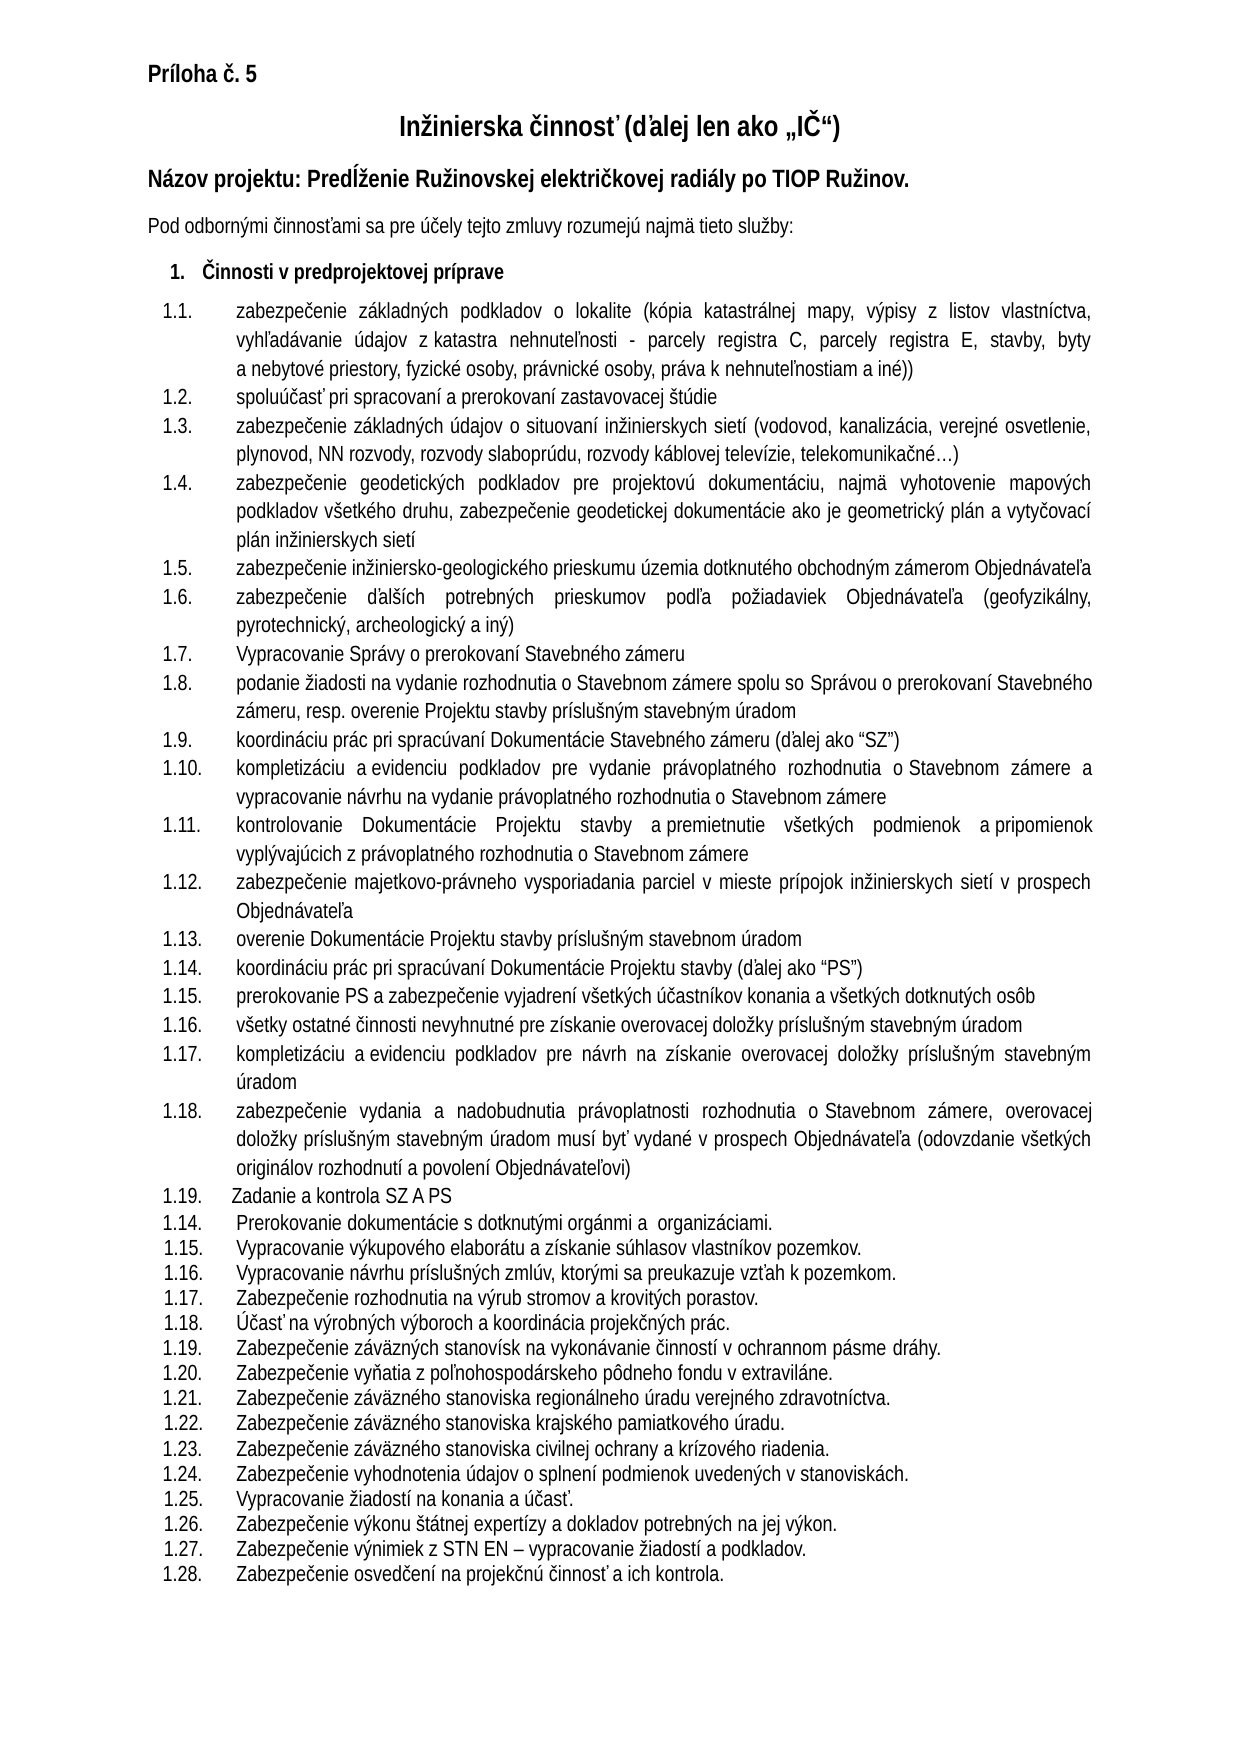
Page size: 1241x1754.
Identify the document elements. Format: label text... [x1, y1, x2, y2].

list Zabezpečenie výnimiek z STN EN – vypracovanie žiadostí a podkladov. [163, 1536, 1093, 1561]
list kompletizáciu a evidenciu podkladov pre vydanie právoplatného rozhodnutia o Stavebnom zámere a vypracovanie návrhu na vydanie právoplatného rozhodnutia o Stavebnom zámere [162, 753, 1093, 810]
list zabezpečenie geodetických podkladov pre projektovú dokumentáciu, najmä vyhotovenie mapových podkladov všetkého druhu, zabezpečenie geodetickej dokumentácie ako je geometrický plán a vytyčovací plán inžinierskych sietí [162, 467, 1093, 553]
list Účasť na výrobných výboroch a koordinácia projekčných prác. [163, 1310, 1093, 1335]
list Zadanie a kontrola SZ A PS [162, 1181, 1093, 1209]
list Prerokovanie dokumentácie s dotknutými orgánmi a organizáciami. [162, 1209, 1093, 1234]
list kompletizáciu a evidenciu podkladov pre návrh na získanie overovacej doložky príslušným stavebným úradom [162, 1038, 1093, 1095]
list kontrolovanie Dokumentácie Projektu stavby a premietnutie všetkých podmienok a pripomienok vyplývajúcich z právoplatného rozhodnutia o Stavebnom zámere [162, 810, 1093, 867]
list Zabezpečenie záväzného stanoviska regionálneho úradu verejného zdravotníctva. [162, 1385, 1093, 1410]
list Zabezpečenie rozhodnutia na výrub stromov a krovitých porastov. [163, 1285, 1093, 1310]
list zabezpečenie majetkovo-právneho vysporiadania parciel v mieste prípojok inžinierskych sietí v prospech Objednávateľa [162, 867, 1093, 924]
subtitle 1. Činnosti v predprojektovej príprave [170, 259, 1093, 284]
list koordináciu prác pri spracúvaní Dokumentácie Stavebného zámeru (ďalej ako “SZ”) [162, 724, 1093, 753]
list Vypracovanie žiadostí na konania a účasť. [163, 1486, 1093, 1511]
list Zabezpečenie záväzného stanoviska civilnej ochrany a krízového riadenia. [162, 1435, 1093, 1461]
list Zabezpečenie záväzného stanoviska krajského pamiatkového úradu. [163, 1410, 1093, 1435]
list zabezpečenie ďalších potrebných prieskumov podľa požiadaviek Objednávateľa (geofyzikálny, pyrotechnický, archeologický a iný) [162, 582, 1093, 639]
list spoluúčasť pri spracovaní a prerokovaní zastavovacej štúdie [162, 382, 1093, 410]
list koordináciu prác pri spracúvaní Dokumentácie Projektu stavby (ďalej ako “PS”) [162, 953, 1093, 981]
list zabezpečenie základných podkladov o lokalite (kópia katastrálnej mapy, výpisy z listov vlastníctva, vyhľadávanie údajov z katastra nehnuteľnosti - parcely registra C, parcely registra E, stavby, byty a nebytové priestory, fyzické osoby, právnické osoby, práva k nehnuteľnostiam a iné)) [162, 296, 1093, 382]
list Vypracovanie Správy o prerokovaní Stavebného zámeru [162, 639, 1093, 667]
list Zabezpečenie výkonu štátnej expertízy a dokladov potrebných na jej výkon. [163, 1511, 1093, 1536]
text Inžinierska činnosť (ďalej len ako „IČ“) [148, 109, 1093, 142]
list prerokovanie PS a zabezpečenie vyjadrení všetkých účastníkov konania a všetkých dotknutých osôb [162, 981, 1093, 1010]
list Zabezpečenie vyhodnotenia údajov o splnení podmienok uvedených v stanoviskách. [162, 1461, 1093, 1486]
list zabezpečenie základných údajov o situovaní inžinierskych sietí (vodovod, kanalizácia, verejné osvetlenie, plynovod, NN rozvody, rozvody slaboprúdu, rozvody káblovej televízie, telekomunikačné…) [162, 410, 1093, 467]
list Zabezpečenie osvedčení na projekčnú činnosť a ich kontrola. [162, 1561, 1093, 1586]
list zabezpečenie inžiniersko-geologického prieskumu územia dotknutého obchodným zámerom Objednávateľa [162, 553, 1093, 582]
list Vypracovanie výkupového elaborátu a získanie súhlasov vlastníkov pozemkov. [163, 1234, 1093, 1260]
list Vypracovanie návrhu príslušných zmlúv, ktorými sa preukazuje vzťah k pozemkom. [163, 1260, 1093, 1285]
list všetky ostatné činnosti nevyhnutné pre získanie overovacej doložky príslušným stavebným úradom [162, 1010, 1093, 1038]
text Pod odbornými činnosťami sa pre účely tejto zmluvy rozumejú najmä tieto služby: [148, 213, 1093, 238]
list Zabezpečenie vyňatia z poľnohospodárskeho pôdneho fondu v extraviláne. [162, 1360, 1093, 1385]
list overenie Dokumentácie Projektu stavby príslušným stavebnom úradom [162, 924, 1093, 953]
list podanie žiadosti na vydanie rozhodnutia o Stavebnom zámere spolu so Správou o prerokovaní Stavebného zámeru, resp. overenie Projektu stavby príslušným stavebným úradom [162, 667, 1093, 724]
list Zabezpečenie záväzných stanovísk na vykonávanie činností v ochrannom pásme dráhy. [162, 1335, 1079, 1360]
list zabezpečenie vydania a nadobudnutia právoplatnosti rozhodnutia o Stavebnom zámere, overovacej doložky príslušným stavebným úradom musí byť vydané v prospech Objednávateľa (odovzdanie všetkých originálov rozhodnutí a povolení Objednávateľovi) [162, 1095, 1093, 1181]
text Príloha č. 5 [148, 59, 1093, 88]
text Názov projektu: Predĺženie Ružinovskej električkovej radiály po TIOP Ružinov. [148, 164, 1093, 192]
